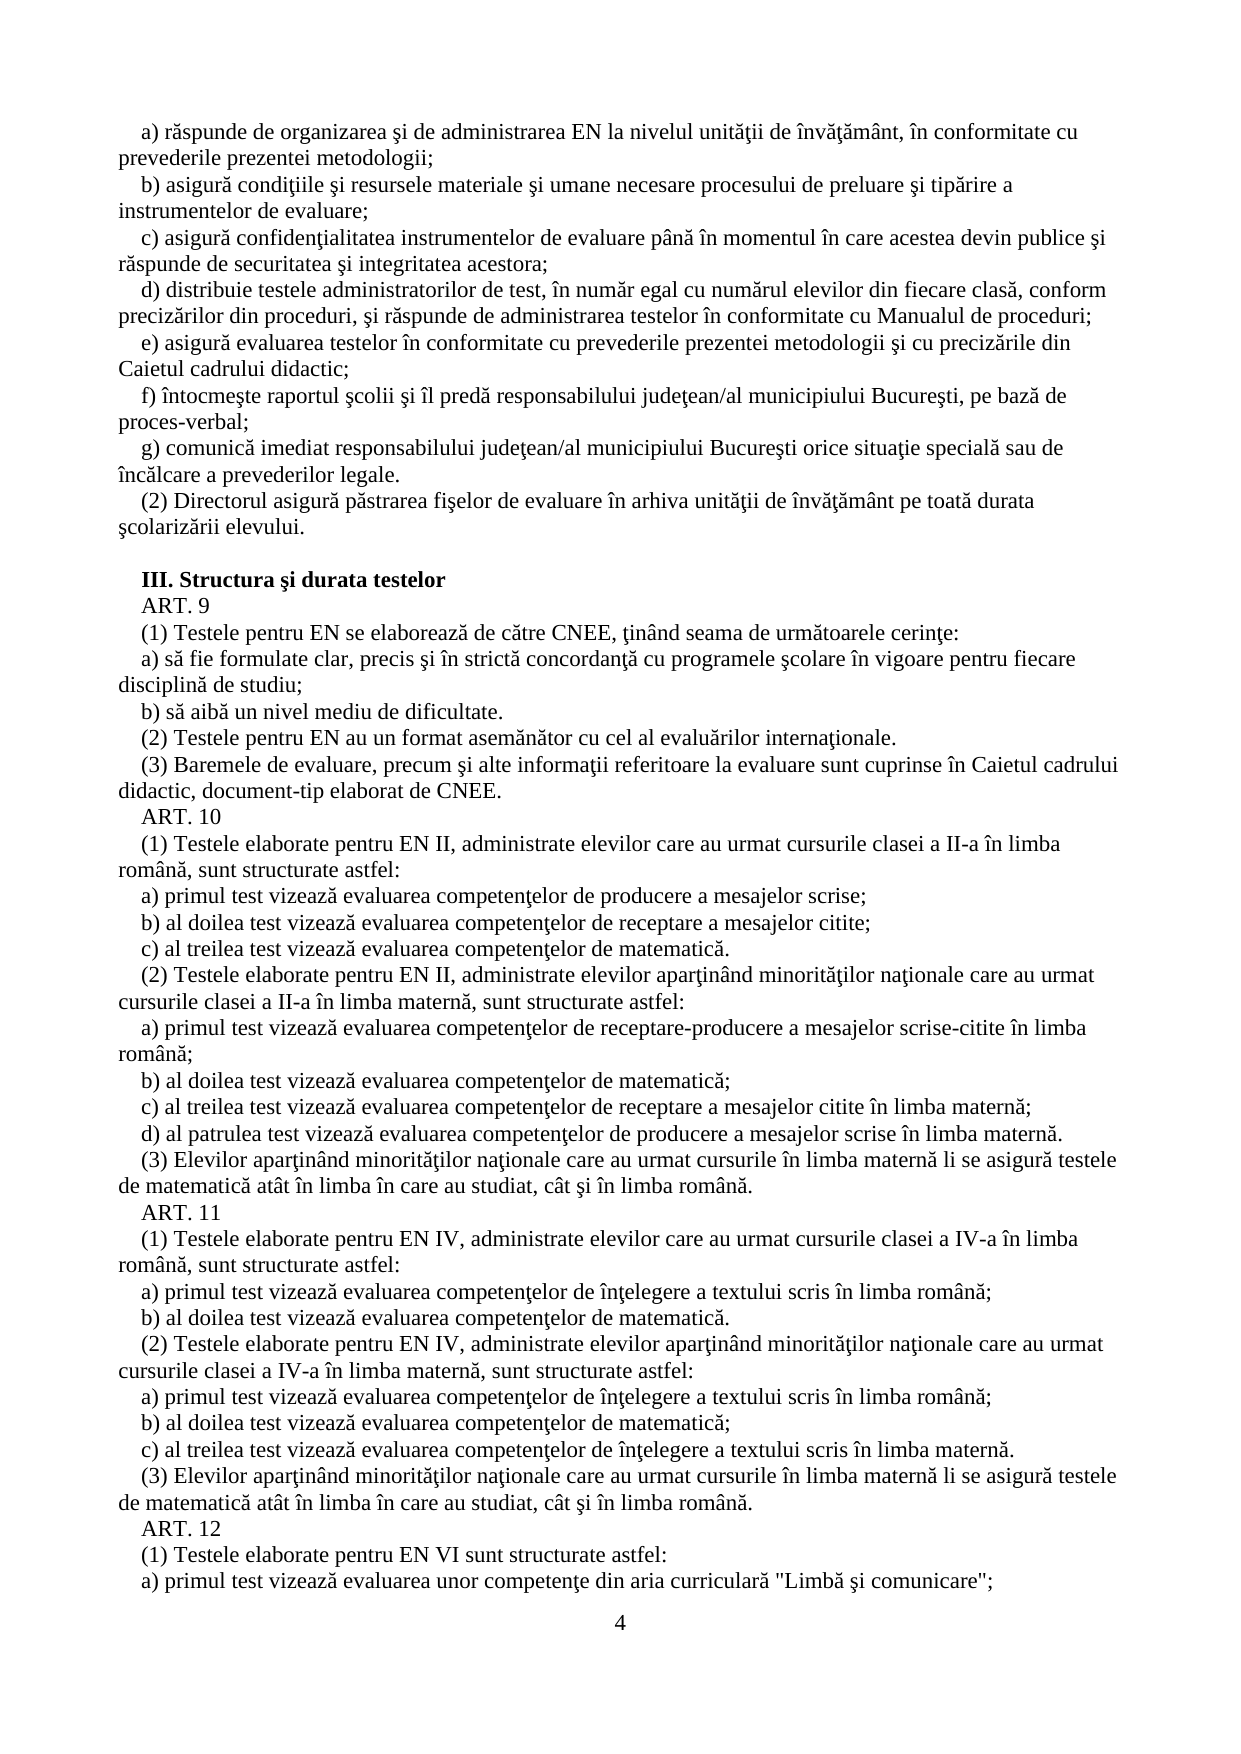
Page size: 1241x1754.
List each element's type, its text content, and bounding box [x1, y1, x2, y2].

text (2) Testele elaborate pentru EN IV, administrate elevilor aparţinând minorităţilor naţionale care au urmat cursurile clasei a IV-a în limba maternă, sunt structurate astfel: [118, 1330, 1122, 1383]
text a) primul test vizează evaluarea competenţelor de producere a mesajelor scrise; [118, 882, 1122, 909]
text a) primul test vizează evaluarea unor competenţe din aria curriculară "Limbă şi comunicare"; [118, 1568, 1122, 1594]
text e) asigură evaluarea testelor în conformitate cu prevederile prezentei metodologii şi cu precizările din Caietul cadrului didactic; [118, 329, 1122, 382]
text (1) Testele elaborate pentru EN IV, administrate elevilor care au urmat cursurile clasei a IV-a în limba română, sunt structurate astfel: [118, 1225, 1122, 1278]
text b) să aibă un nivel mediu de dificultate. [118, 698, 1122, 724]
text (1) Testele elaborate pentru EN II, administrate elevilor care au urmat cursurile clasei a II-a în limba română, sunt structurate astfel: [118, 830, 1122, 882]
text c) al treilea test vizează evaluarea competenţelor de receptare a mesajelor citite în limba maternă; [118, 1093, 1122, 1119]
text ART. 12 [118, 1515, 1122, 1541]
text ART. 9 [118, 592, 1122, 619]
text a) primul test vizează evaluarea competenţelor de înţelegere a textului scris în limba română; [118, 1278, 1122, 1304]
text g) comunică imediat responsabilului judeţean/al municipiului Bucureşti orice situaţie specială sau de încălcare a prevederilor legale. [118, 434, 1122, 487]
text b) al doilea test vizează evaluarea competenţelor de matematică. [118, 1304, 1122, 1330]
text (2) Directorul asigură păstrarea fişelor de evaluare în arhiva unităţii de învăţământ pe toată durata şcolarizării elevului. [118, 487, 1122, 540]
text (1) Testele elaborate pentru EN VI sunt structurate astfel: [118, 1541, 1122, 1568]
text (1) Testele pentru EN se elaborează de către CNEE, ţinând seama de următoarele cerinţe: [118, 619, 1122, 645]
text b) al doilea test vizează evaluarea competenţelor de matematică; [118, 1067, 1122, 1093]
text a) să fie formulate clar, precis şi în strictă concordanţă cu programele şcolare în vigoare pentru fiecare disciplină de studiu; [118, 645, 1122, 698]
text (3) Elevilor aparţinând minorităţilor naţionale care au urmat cursurile în limba maternă li se asigură testele de matematică atât în limba în care au studiat, cât şi în limba română. [118, 1462, 1122, 1515]
text a) primul test vizează evaluarea competenţelor de înţelegere a textului scris în limba română; [118, 1383, 1122, 1409]
text ART. 11 [118, 1199, 1122, 1225]
text b) asigură condiţiile şi resursele materiale şi umane necesare procesului de preluare şi tipărire a instrumentelor de evaluare; [118, 171, 1122, 223]
text a) primul test vizează evaluarea competenţelor de receptare-producere a mesajelor scrise-citite în limba română; [118, 1014, 1122, 1067]
text b) al doilea test vizează evaluarea competenţelor de matematică; [118, 1409, 1122, 1436]
text b) al doilea test vizează evaluarea competenţelor de receptare a mesajelor citite; [118, 909, 1122, 935]
text III. Structura şi durata testelor [118, 566, 1122, 592]
text (2) Testele pentru EN au un format asemănător cu cel al evaluărilor internaţionale. [118, 724, 1122, 751]
text c) al treilea test vizează evaluarea competenţelor de matematică. [118, 935, 1122, 961]
text c) al treilea test vizează evaluarea competenţelor de înţelegere a textului scris în limba maternă. [118, 1436, 1122, 1462]
text (3) Baremele de evaluare, precum şi alte informaţii referitoare la evaluare sunt cuprinse în Caietul cadrului didactic, document-tip elaborat de CNEE. [118, 751, 1122, 803]
text (2) Testele elaborate pentru EN II, administrate elevilor aparţinând minorităţilor naţionale care au urmat cursurile clasei a II-a în limba maternă, sunt structurate astfel: [118, 961, 1122, 1014]
text d) al patrulea test vizează evaluarea competenţelor de producere a mesajelor scrise în limba maternă. [118, 1119, 1122, 1146]
text (3) Elevilor aparţinând minorităţilor naţionale care au urmat cursurile în limba maternă li se asigură testele de matematică atât în limba în care au studiat, cât şi în limba română. [118, 1146, 1122, 1199]
text a) răspunde de organizarea şi de administrarea EN la nivelul unităţii de învăţământ, în conformitate cu prevederile prezentei metodologii; [118, 118, 1122, 171]
text d) distribuie testele administratorilor de test, în număr egal cu numărul elevilor din fiecare clasă, conform precizărilor din proceduri, şi răspunde de administrarea testelor în conformitate cu Manualul de proceduri; [118, 276, 1122, 329]
text ART. 10 [118, 803, 1122, 830]
text f) întocmeşte raportul şcolii şi îl predă responsabilului judeţean/al municipiului Bucureşti, pe bază de proces-verbal; [118, 382, 1122, 434]
text c) asigură confidenţialitatea instrumentelor de evaluare până în momentul în care acestea devin publice şi răspunde de securitatea şi integritatea acestora; [118, 223, 1122, 276]
